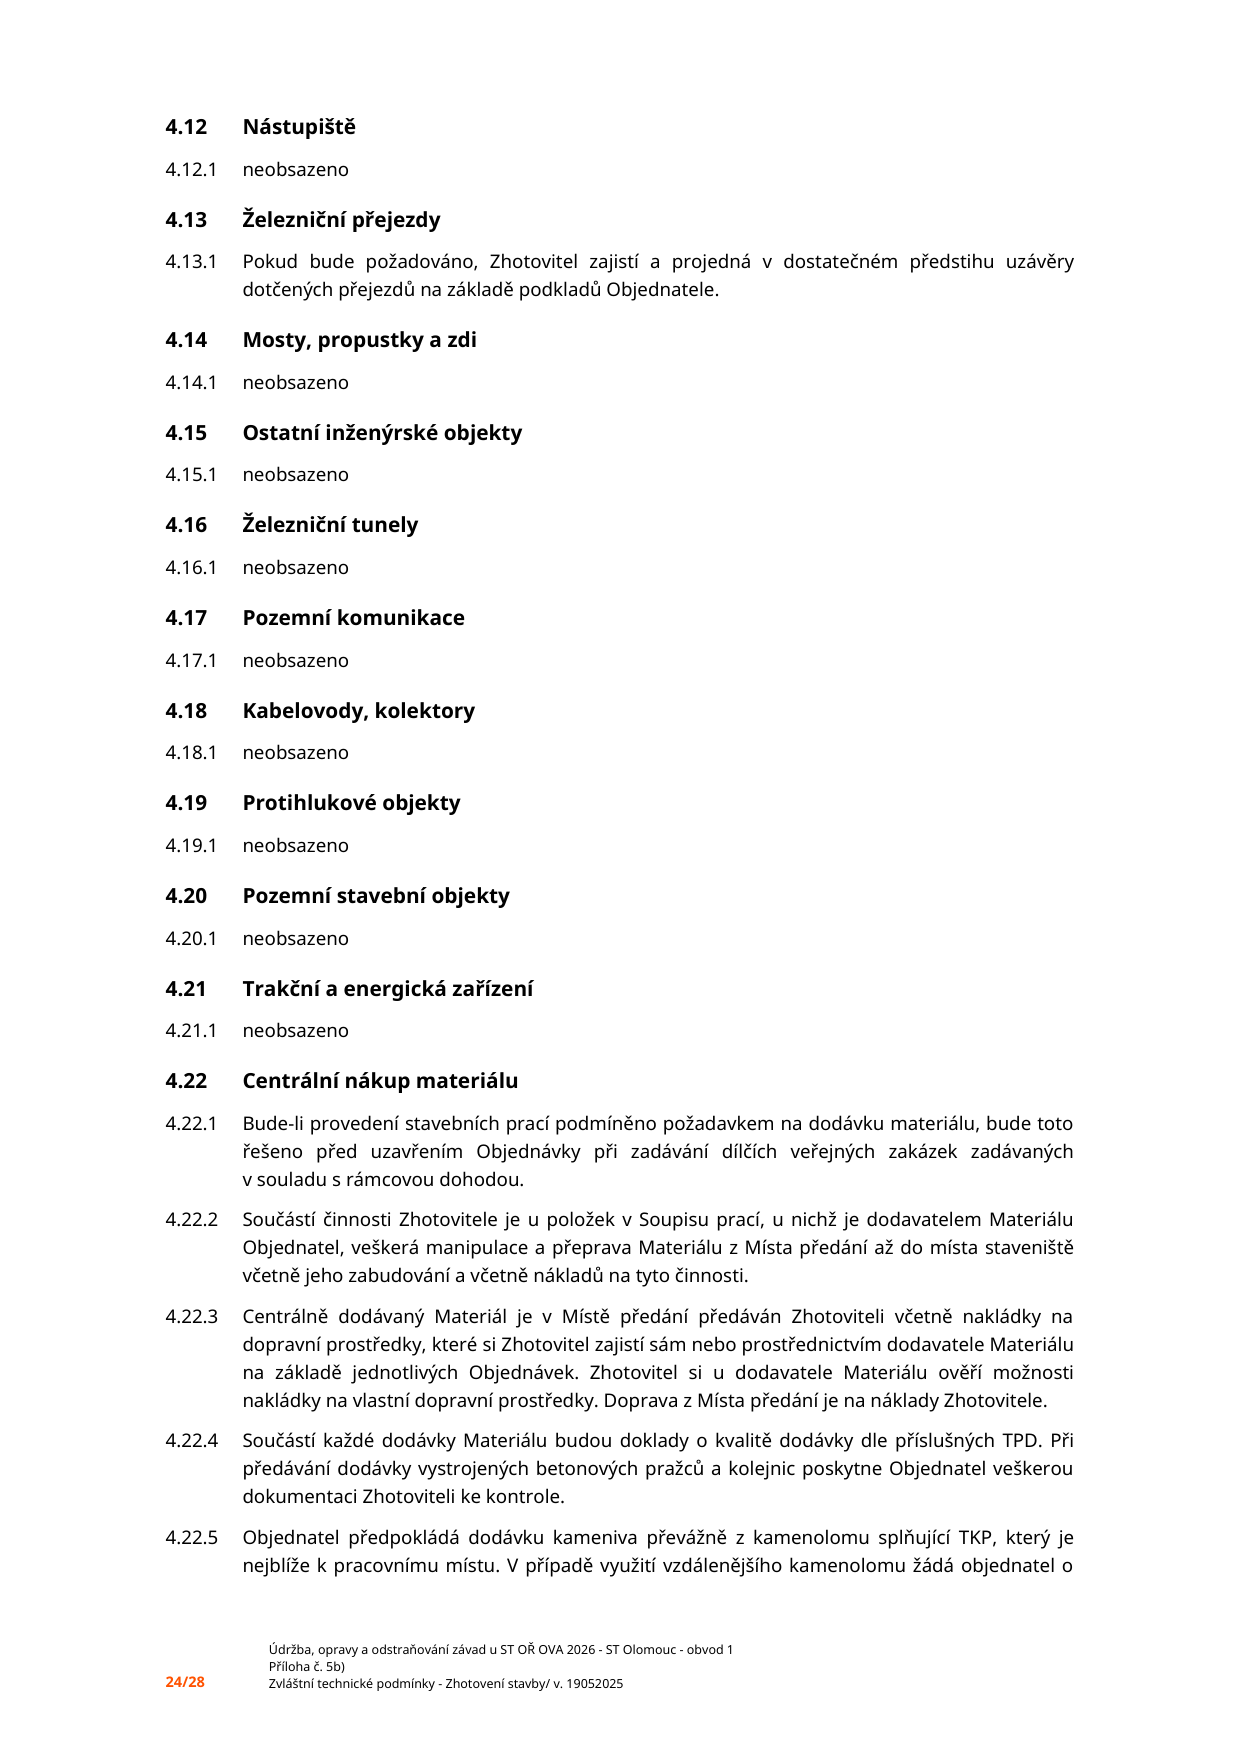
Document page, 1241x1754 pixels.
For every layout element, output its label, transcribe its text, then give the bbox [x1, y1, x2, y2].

text Kabelovody, kolektory [165, 696, 1075, 724]
text neobsazeno [165, 156, 1075, 181]
text Pozemní stavební objekty [165, 881, 1075, 909]
text neobsazeno [165, 647, 1075, 672]
text neobsazeno [165, 462, 1075, 487]
text neobsazeno [165, 925, 1075, 950]
text neobsazeno [165, 832, 1075, 858]
text neobsazeno [165, 554, 1075, 580]
text Protihlukové objekty [165, 788, 1075, 817]
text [165, 1524, 1075, 1578]
text Součástí každé dodávky Materiálu budou doklady o kvalitě dodávky dle příslušných TPD. Při předávání dodávky vystrojených betonových pražců a kolejnic poskytne Objednatel veškerou dokumentaci Zhotoviteli ke kontrole. [165, 1428, 1075, 1509]
text Trakční a energická zařízení [165, 974, 1075, 1002]
text Nástupiště [165, 112, 1075, 141]
text Pokud bude požadováno, Zhotovitel zajistí a projedná v dostatečném předstihu uzávěry dotčených přejezdů na základě podkladů Objednatele. [165, 248, 1075, 302]
text neobsazeno [165, 369, 1075, 395]
text Pozemní komunikace [165, 603, 1075, 632]
text Ostatní inženýrské objekty [165, 418, 1075, 446]
text Mosty, propustky a zdi [165, 325, 1075, 354]
text Bude-li provedení stavebních prací podmíněno požadavkem na dodávku materiálu, bude toto řešeno před uzavřením Objednávky při zadávání dílčích veřejných zakázek zadávaných v souladu s rámcovou dohodou. [165, 1110, 1075, 1192]
text Centrálně dodávaný Materiál je v Místě předání předáván Zhotoviteli včetně nakládky na dopravní prostředky, které si Zhotovitel zajistí sám nebo prostřednictvím dodavatele Materiálu na základě jednotlivých Objednávek. Zhotovitel si u dodavatele Materiálu ověří možnosti nakládky na vlastní dopravní prostředky. Doprava z Místa předání je na náklady Zhotovitele. [165, 1303, 1075, 1413]
text Součástí činnosti Zhotovitele je u položek v Soupisu prací, u nichž je dodavatelem Materiálu Objednatel, veškerá manipulace a přeprava Materiálu z Místa předání až do místa staveniště včetně jeho zabudování a včetně nákladů na tyto činnosti. [165, 1207, 1075, 1288]
text neobsazeno [165, 1017, 1075, 1043]
text Železniční přejezdy [165, 205, 1075, 233]
text neobsazeno [165, 739, 1075, 765]
text Centrální nákup materiálu [165, 1066, 1075, 1095]
text Železniční tunely [165, 511, 1075, 539]
